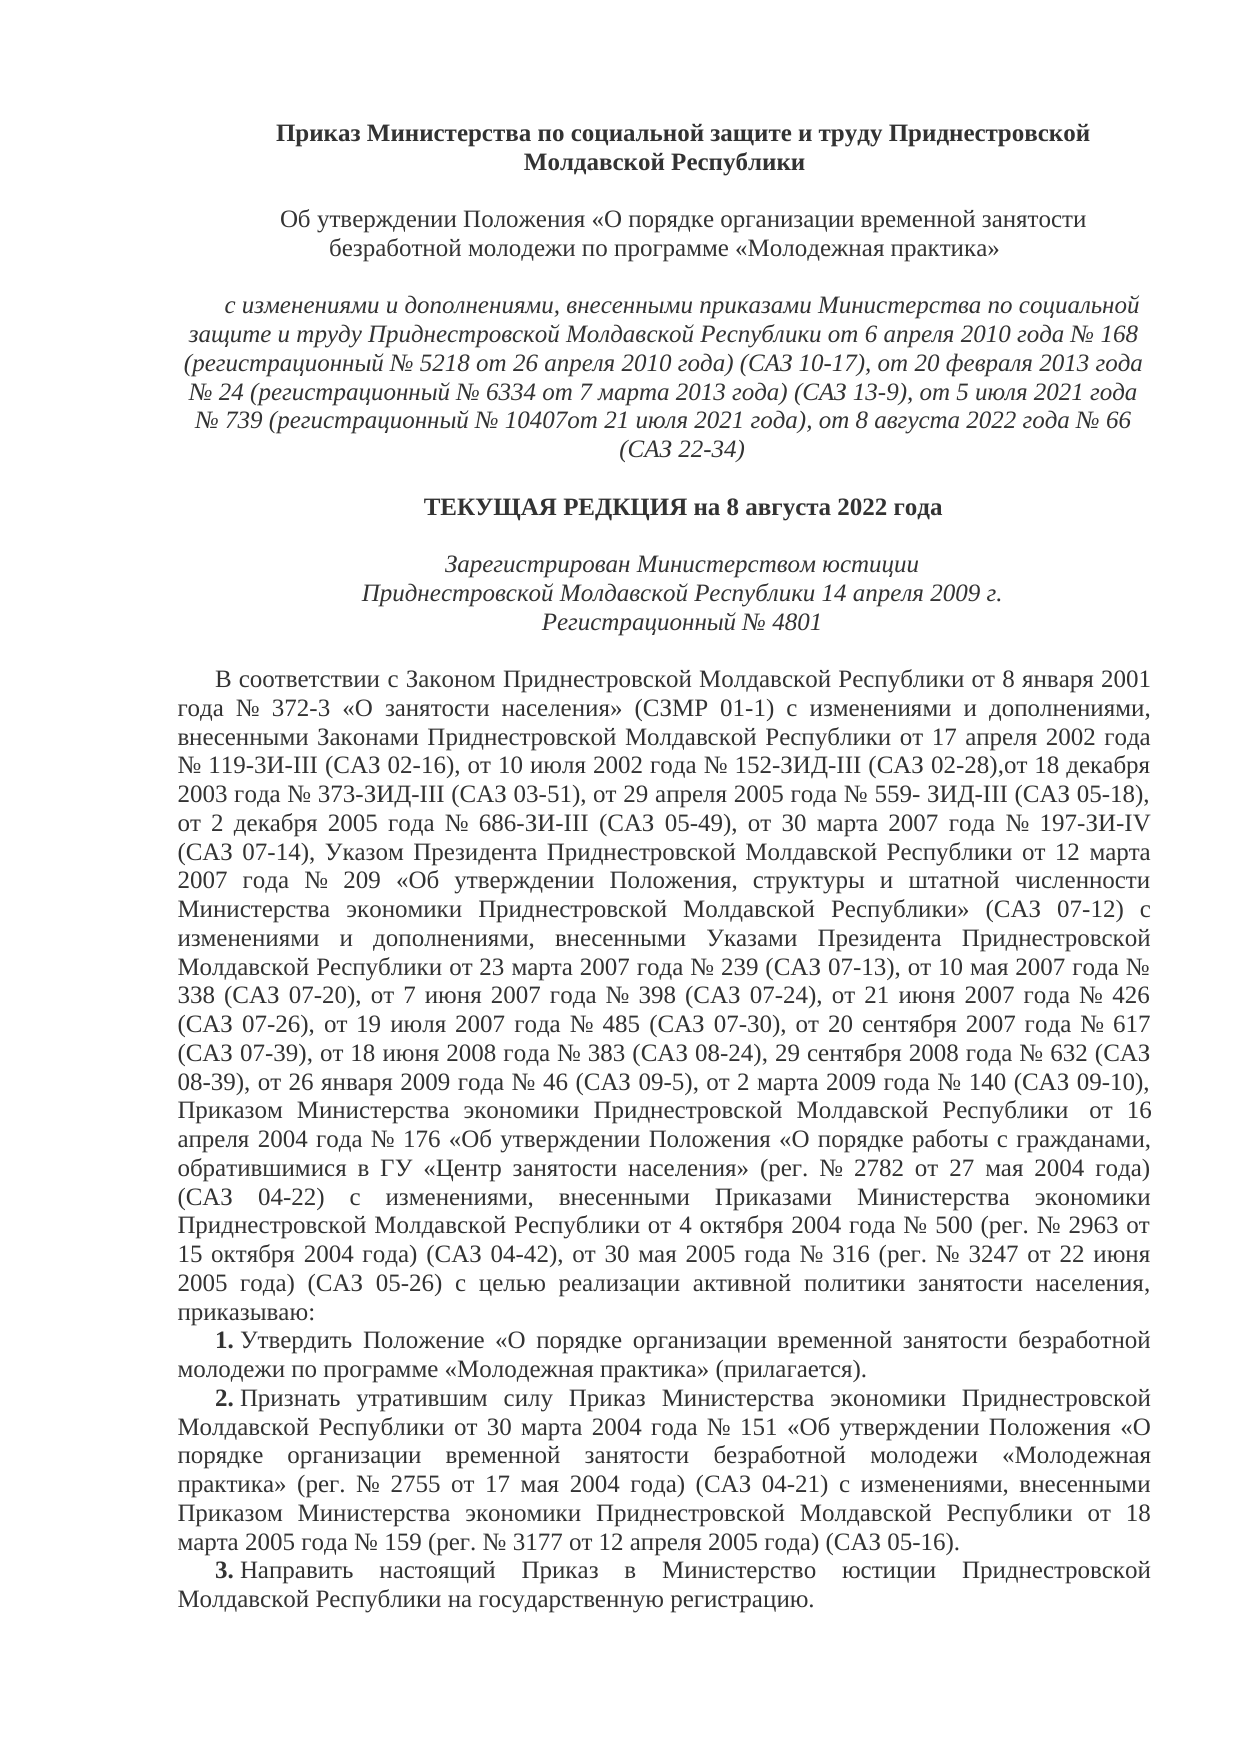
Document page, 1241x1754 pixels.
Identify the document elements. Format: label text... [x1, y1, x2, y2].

text с изменениями и дополнениями, внесенными приказами Министерства по социальной защите и труду Приднестровской Молдавской Республики от 6 апреля 2010 года № 168 (регистрационный № 5218 от 26 апреля 2010 года) (САЗ 10-17), от 20 февраля 2013 года № 24 (регистрационный № 6334 от 7 марта 2013 года) (САЗ 13-9), от 5 июля 2021 года № 739 (регистрационный № 10407от 21 июля 2021 года), от 8 августа 2022 года № 66 [177, 291, 1152, 434]
text (САЗ 22-34) [177, 434, 1152, 463]
text 3. Направить настоящий Приказ в Министерство юстиции Приднестровской Молдавской Республики на государственную регистрацию. [177, 1556, 1152, 1613]
text Приказ Министерства по социальной защите и труду Приднестровской Молдавской Республики [177, 118, 1152, 176]
text Регистрационный № 4801 [177, 607, 1152, 636]
text 2. Признать утратившим силу Приказ Министерства экономики Приднестровской Молдавской Республики от 30 марта 2004 года № 151 «Об утверждении Положения «О порядке организации временной занятости безработной молодежи «Молодежная практика» (рег. № 2755 от 17 мая 2004 года) (САЗ 04-21) с изменениями, внесенными Приказом Министерства экономики Приднестровской Молдавской Республики от 18 марта 2005 года № 159 (рег. № 3177 от 12 апреля 2005 года) (САЗ 05-16). [177, 1383, 1152, 1556]
text Об утверждении Положения «О порядке организации временной занятости безработной молодежи по программе «Молодежная практика» [177, 204, 1152, 262]
text 1. Утвердить Положение «О порядке организации временной занятости безработной молодежи по программе «Молодежная практика» (прилагается). [177, 1326, 1152, 1383]
text ТЕКУЩАЯ РЕДКЦИЯ на 8 августа 2022 года [177, 492, 1152, 521]
text В соответствии с Законом Приднестровской Молдавской Республики от 8 января 2001 года № 372-3 «О занятости населения» (СЗМР 01-1) с изменениями и дополнениями, внесенными Законами Приднестровской Молдавской Республики от 17 апреля 2002 года № 119-3И-III (САЗ 02-16), от 10 июля 2002 года № 152-ЗИД-III (САЗ 02-28),от 18 декабря 2003 года № 373-ЗИД-III (САЗ 03-51), от 29 апреля 2005 года № 559- ЗИД-III (САЗ 05-18), от 2 декабря 2005 года № 686-ЗИ-III (САЗ 05-49), от 30 марта 2007 года № 197-ЗИ-IV (САЗ 07-14), Указом Президента Приднестровской Молдавской Республики от 12 марта 2007 года № 209 «Об утверждении Положения, структуры и штатной численности Министерства экономики Приднестровской Молдавской Республики» (САЗ 07-12) с изменениями и дополнениями, внесенными Указами Президента Приднестровской Молдавской Республики от 23 марта 2007 года № 239 (САЗ 07-13), от 10 мая 2007 года № 338 (САЗ 07-20), от 7 июня 2007 года № 398 (САЗ 07-24), от 21 июня 2007 года № 426 (САЗ 07-26), от 19 июля 2007 года № 485 (САЗ 07-30), от 20 сентября 2007 года № 617 (САЗ 07-39), от 18 июня 2008 года № 383 (САЗ 08-24), 29 сентября 2008 года № 632 (САЗ 08-39), от 26 января 2009 года № 46 (САЗ 09-5), от 2 марта 2009 года № 140 (САЗ 09-10), Приказом Министерства экономики Приднестровской Молдавской Республики от 16 апреля 2004 года № 176 «Об утверждении Положения «О порядке работы с гражданами, обратившимися в ГУ «Центр занятости населения» (рег. № 2782 от 27 мая 2004 года) (САЗ 04-22) с изменениями, внесенными Приказами Министерства экономики Приднестровской Молдавской Республики от 4 октября 2004 года № 500 (рег. № 2963 от 15 октября 2004 года) (САЗ 04-42), от 30 мая 2005 года № 316 (рег. № 3247 от 22 июня 2005 года) (САЗ 05-26) с целью реализации активной политики занятости населения, приказываю: [177, 664, 1152, 1326]
text Зарегистрирован Министерством юстиции [177, 549, 1152, 578]
text Приднестровской Молдавской Республики 14 апреля 2009 г. [177, 578, 1152, 607]
